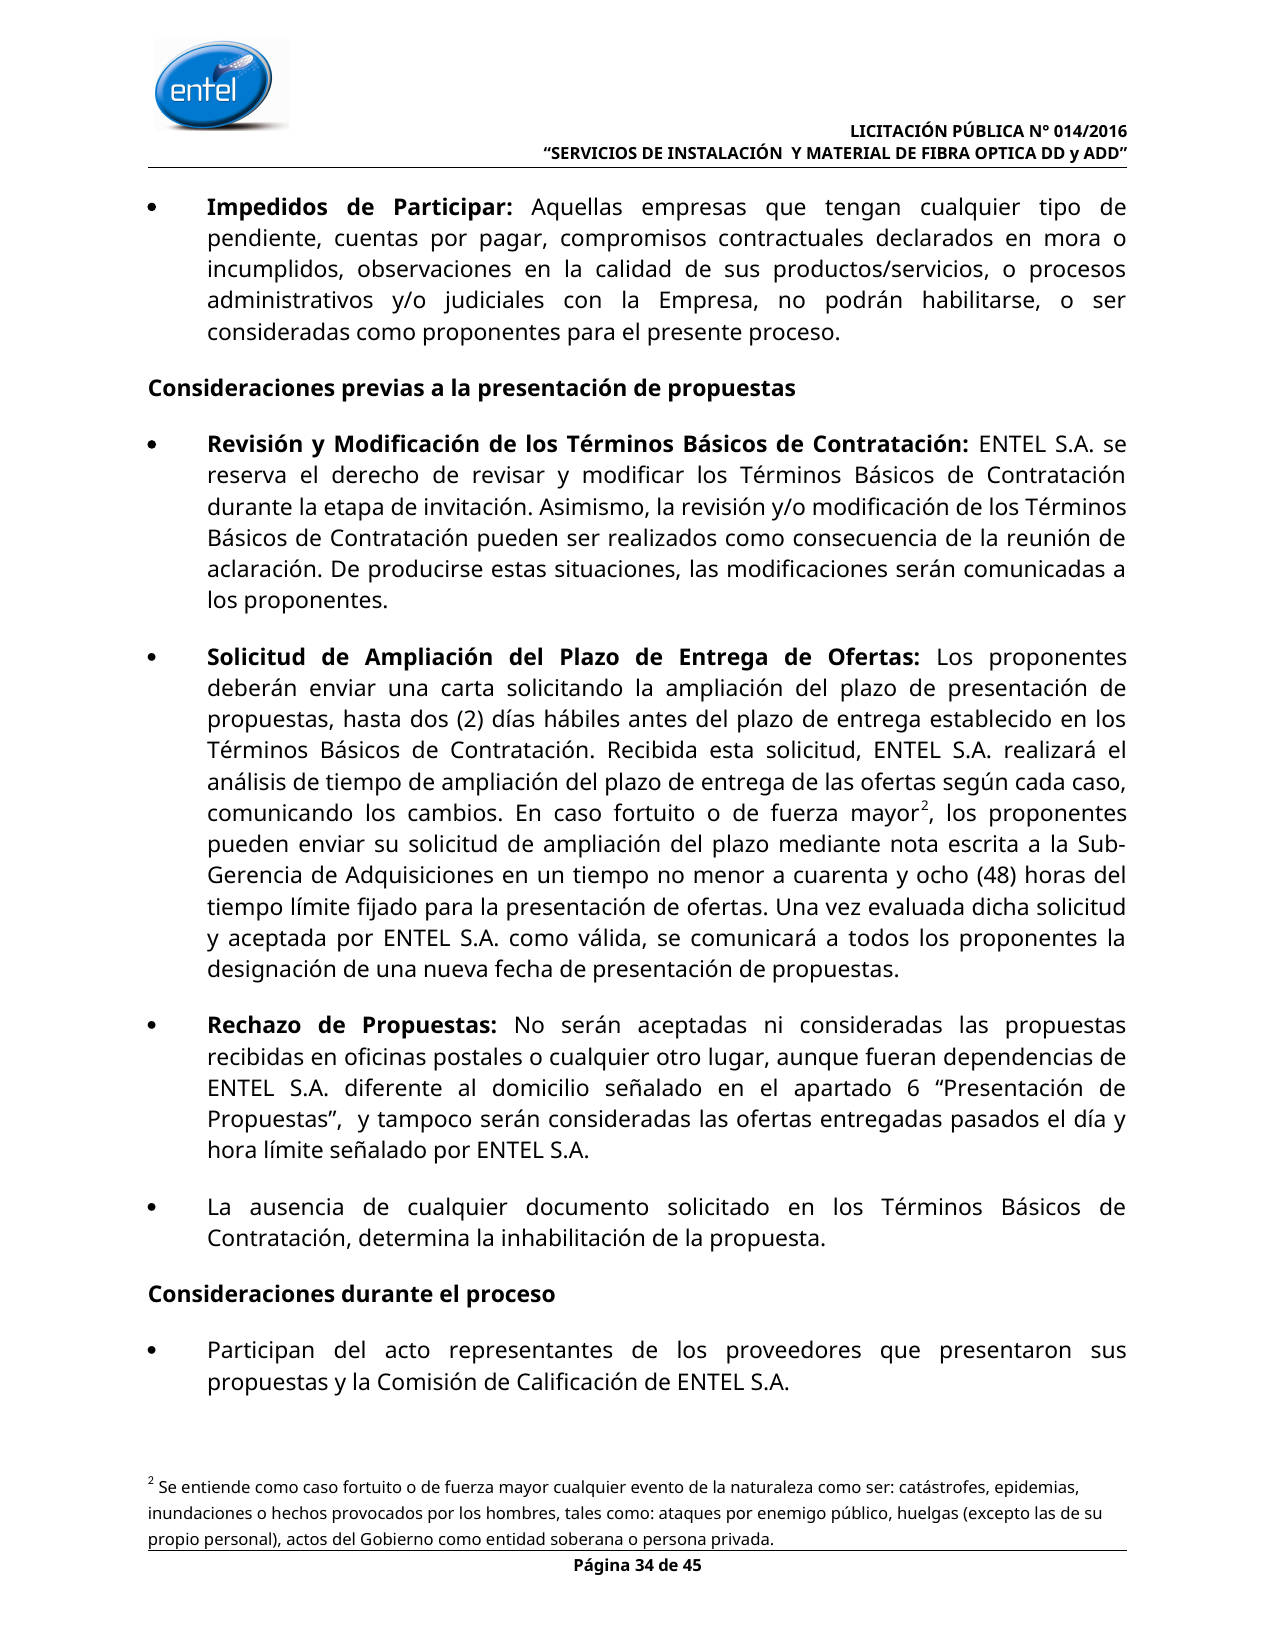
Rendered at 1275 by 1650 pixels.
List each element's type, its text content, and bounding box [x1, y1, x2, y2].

list Solicitud de Ampliación del Plazo de Entrega de Ofertas: Los proponentes deberán enviar una carta solicitando la ampliación del plazo de presentación de propuestas, hasta dos (2) días hábiles antes del plazo de entrega establecido en los Términos Básicos de Contratación. Recibida esta solicitud, ENTEL S.A. realizará el análisis de tiempo de ampliación del plazo de entrega de las ofertas según cada caso, comunicando los cambios. En caso fortuito o de fuerza mayor, los proponentes pueden enviar su solicitud de ampliación del plazo mediante nota escrita a la Sub-Gerencia de Adquisiciones en un tiempo no menor a cuarenta y ocho (48) horas del tiempo límite fijado para la presentación de ofertas. Una vez evaluada dicha solicitud y aceptada por ENTEL S.A. como válida, se comunicará a todos los proponentes la designación de una nueva fecha de presentación de propuestas. [148, 641, 1127, 984]
text Consideraciones durante el proceso [148, 1278, 1127, 1309]
picture [154, 39, 290, 131]
list Impedidos de Participar: Aquellas empresas que tengan cualquier tipo de pendiente, cuentas por pagar, compromisos contractuales declarados en mora o incumplidos, observaciones en la calidad de sus productos/servicios, o procesos administrativos y/o judiciales con la Empresa, no podrán habilitarse, o ser consideradas como proponentes para el presente proceso. [148, 191, 1127, 347]
list Participan del acto representantes de los proveedores que presentaron sus propuestas y la Comisión de Calificación de ENTEL S.A. [148, 1334, 1127, 1397]
list Revisión y Modificación de los Términos Básicos de Contratación: ENTEL S.A. se reserva el derecho de revisar y modificar los Términos Básicos de Contratación durante la etapa de invitación. Asimismo, la revisión y/o modificación de los Términos Básicos de Contratación pueden ser realizados como consecuencia de la reunión de aclaración. De producirse estas situaciones, las modificaciones serán comunicadas a los proponentes. [148, 428, 1127, 616]
text Consideraciones previas a la presentación de propuestas [148, 372, 1127, 403]
list Rechazo de Propuestas: No serán aceptadas ni consideradas las propuestas recibidas en oficinas postales o cualquier otro lugar, aunque fueran dependencias de ENTEL S.A. diferente al domicilio señalado en el apartado 6 “Presentación de Propuestas”, y tampoco serán consideradas las ofertas entregadas pasados el día y hora límite señalado por ENTEL S.A. [148, 1009, 1127, 1166]
list La ausencia de cualquier documento solicitado en los Términos Básicos de Contratación, determina la inhabilitación de la propuesta. [148, 1191, 1127, 1253]
